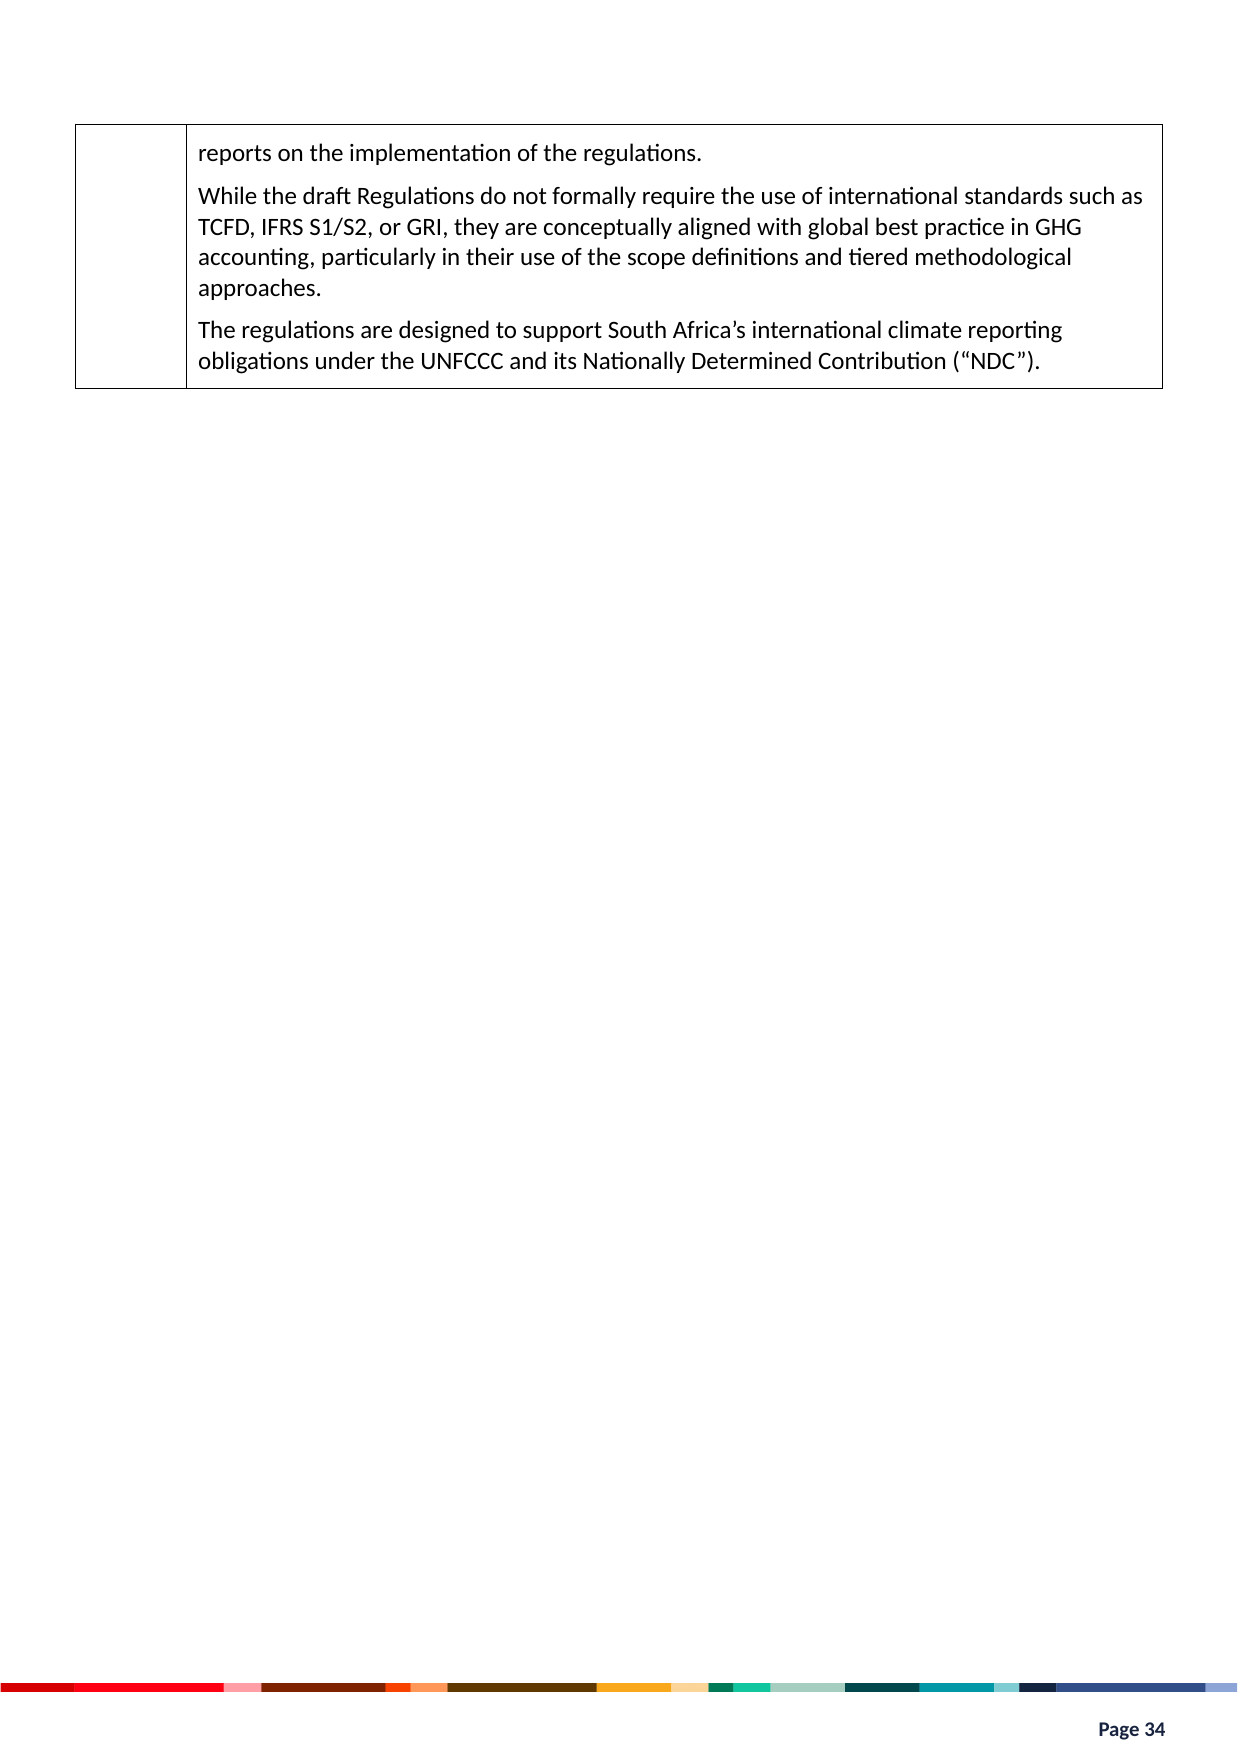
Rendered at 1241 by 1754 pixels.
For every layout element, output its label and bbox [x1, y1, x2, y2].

table_cell [76, 125, 186, 388]
table_cell [187, 125, 1162, 388]
picture [0, 1683, 1236, 1692]
